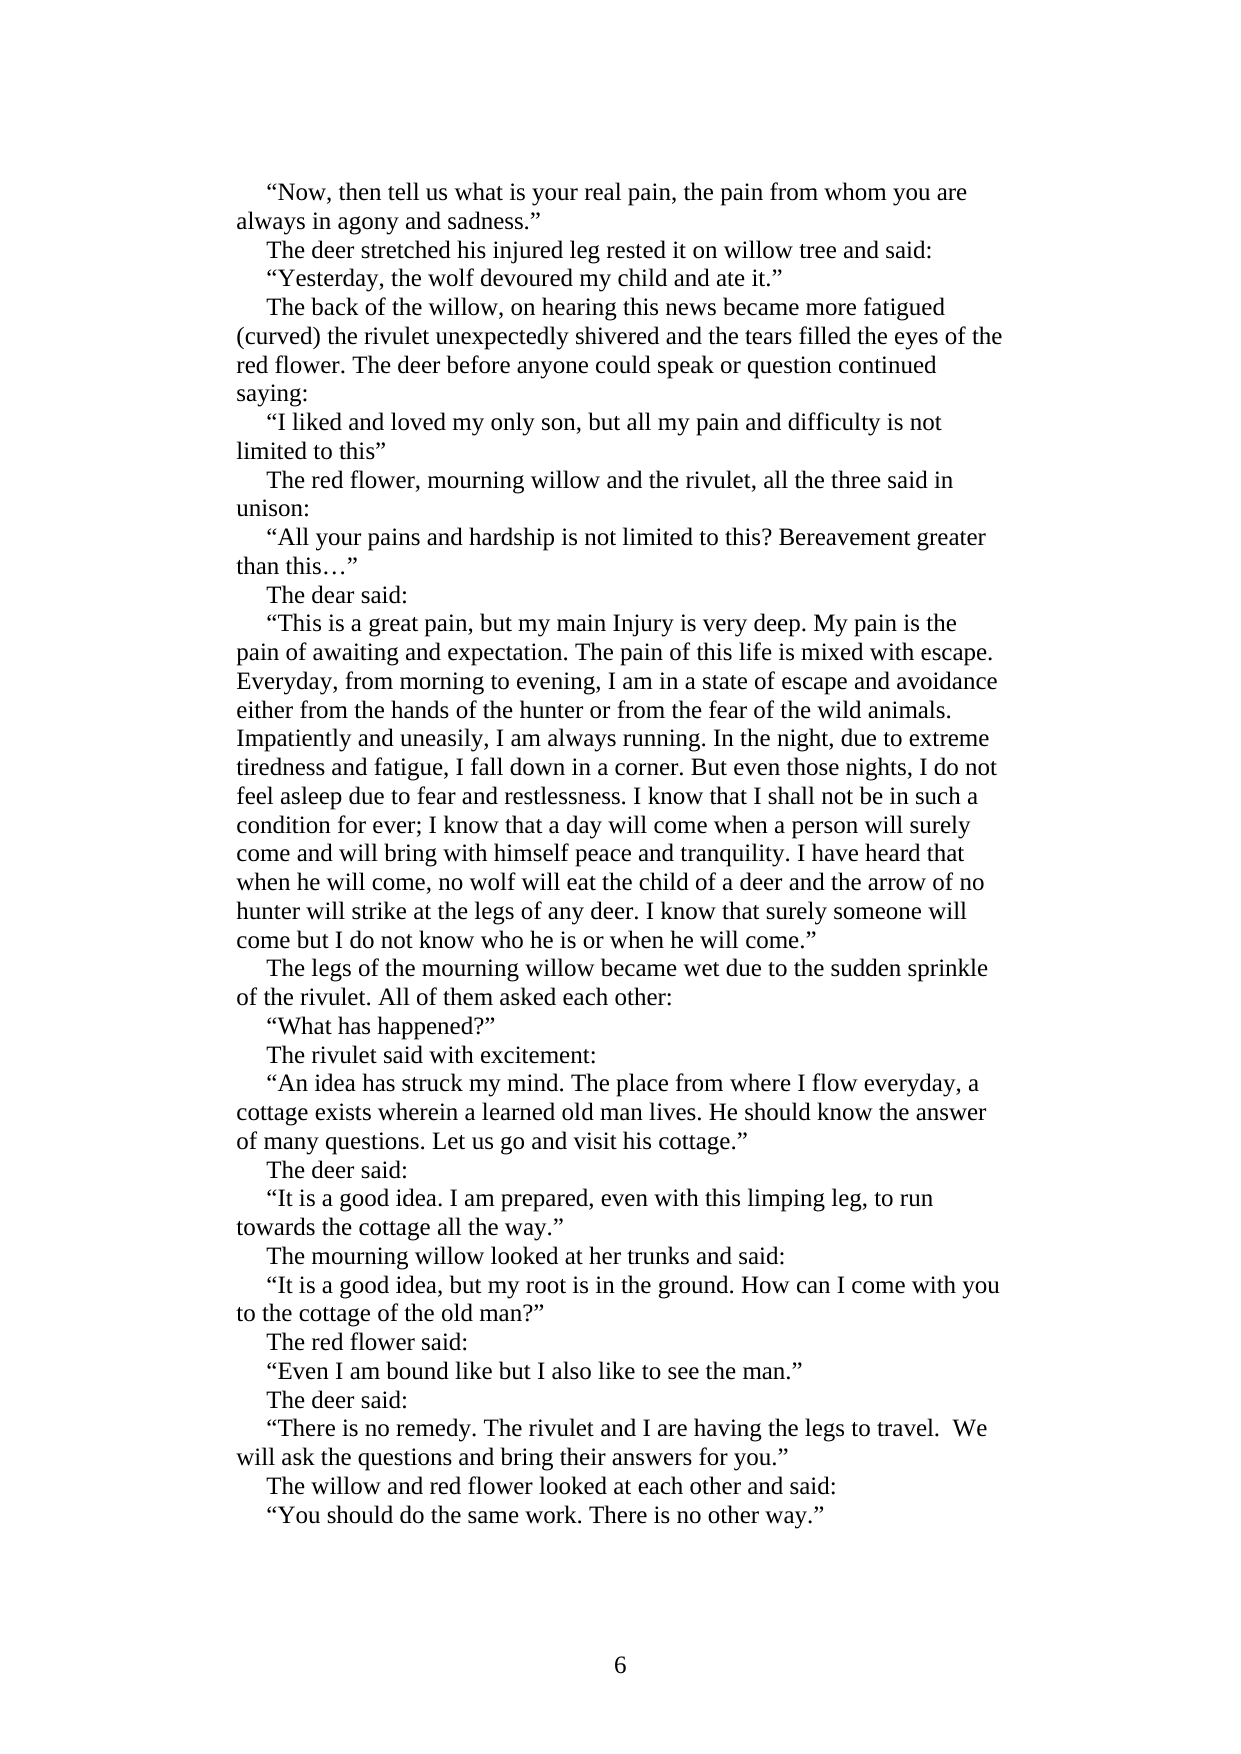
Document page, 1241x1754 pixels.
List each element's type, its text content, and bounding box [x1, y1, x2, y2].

text “It is a good idea. I am prepared, even with this limping leg, to run towards the cottage all the way.” [236, 1183, 1004, 1241]
text “Now, then tell us what is your real pain, the pain from whom you are always in agony and sadness.” [236, 177, 1004, 235]
text The back of the willow, on hearing this news became more fatigued (curved) the rivulet unexpectedly shivered and the tears filled the eyes of the red flower. The deer before anyone could speak or question continued saying: [236, 292, 1004, 407]
text The rivulet said with excitement: [236, 1040, 1004, 1068]
text The mourning willow looked at her trunks and said: [236, 1241, 1004, 1270]
text “It is a good idea, but my root is in the ground. How can I come with you to the cottage of the old man?” [236, 1270, 1004, 1327]
text “An idea has struck my mind. The place from where I flow everyday, a cottage exists wherein a learned old man lives. He should know the answer of many questions. Let us go and visit his cottage.” [236, 1068, 1004, 1155]
text “This is a great pain, but my main Injury is very deep. My pain is the pain of awaiting and expectation. The pain of this life is mixed with escape. Everyday, from morning to evening, I am in a state of escape and avoidance either from the hands of the hunter or from the fear of the wild animals. Impatiently and uneasily, I am always running. In the night, due to extreme tiredness and fatigue, I fall down in a corner. But even those nights, I do not feel asleep due to fear and restlessness. I know that I shall not be in such a condition for ever; I know that a day will come when a person will surely come and will bring with himself peace and tranquility. I have heard that when he will come, no wolf will eat the child of a deer and the arrow of no hunter will strike at the legs of any deer. I know that surely someone will come but I do not know who he is or when he will come.” [236, 608, 1004, 953]
text “What has happened?” [236, 1011, 1004, 1040]
text “Yesterday, the wolf devoured my child and ate it.” [236, 263, 1004, 292]
text The red flower said: [236, 1327, 1004, 1356]
text The deer stretched his injured leg rested it on willow tree and said: [236, 235, 1004, 263]
text “I liked and loved my only son, but all my pain and difficulty is not limited to this” [236, 407, 1004, 465]
text “There is no remedy. The rivulet and I are having the legs to travel. We will ask the questions and bring their answers for you.” [236, 1413, 1004, 1471]
text The deer said: [236, 1155, 1004, 1183]
text The deer said: [236, 1385, 1004, 1413]
text The willow and red flower looked at each other and said: [236, 1471, 1004, 1500]
text “Even I am bound like but I also like to see the man.” [236, 1356, 1004, 1385]
text The dear said: [236, 580, 1004, 608]
text The legs of the mourning willow became wet due to the sudden sprinkle of the rivulet. All of them asked each other: [236, 953, 1004, 1011]
text The red flower, mourning willow and the rivulet, all the three said in unison: [236, 465, 1004, 522]
text “All your pains and hardship is not limited to this? Bereavement greater than this…” [236, 522, 1004, 580]
text “You should do the same work. There is no other way.” [236, 1500, 1004, 1528]
